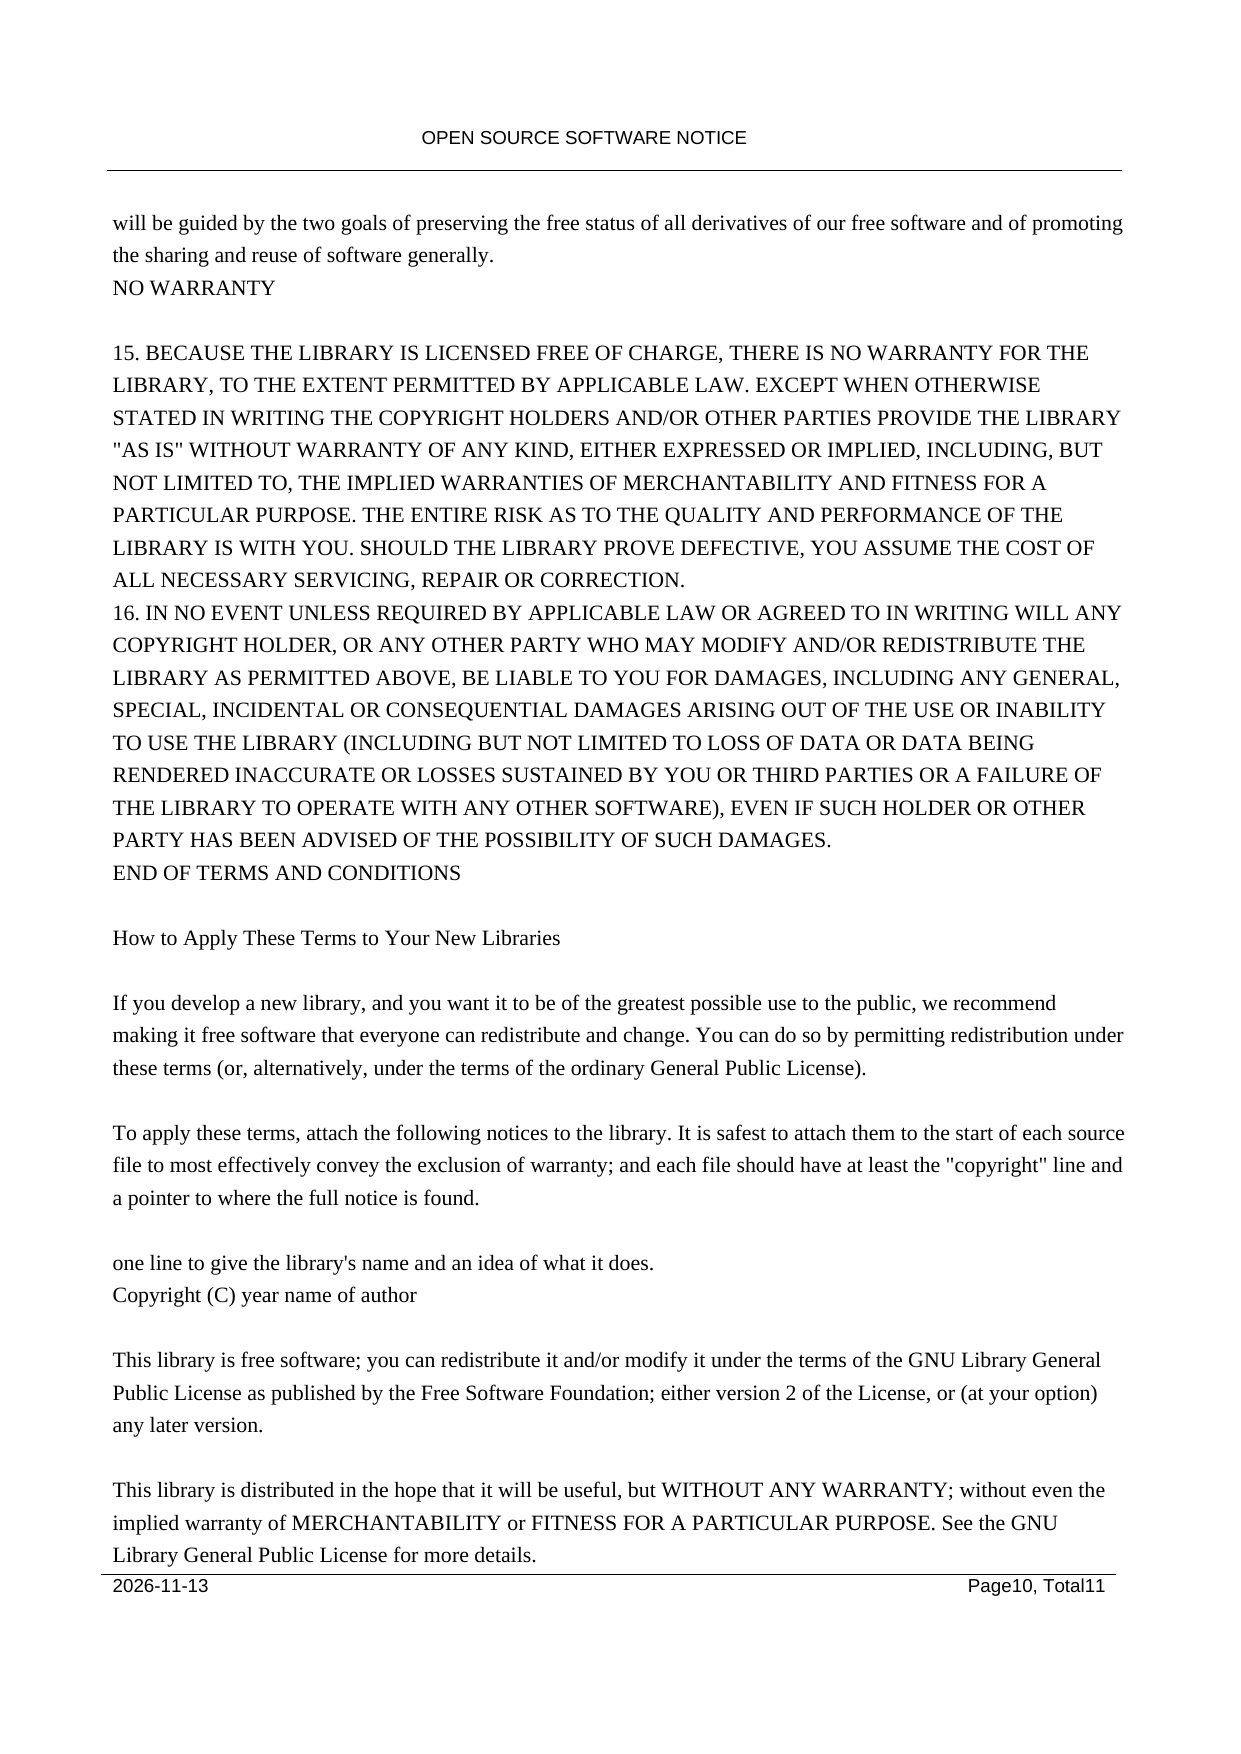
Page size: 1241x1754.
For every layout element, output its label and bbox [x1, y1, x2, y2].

text [112, 206, 1128, 1571]
